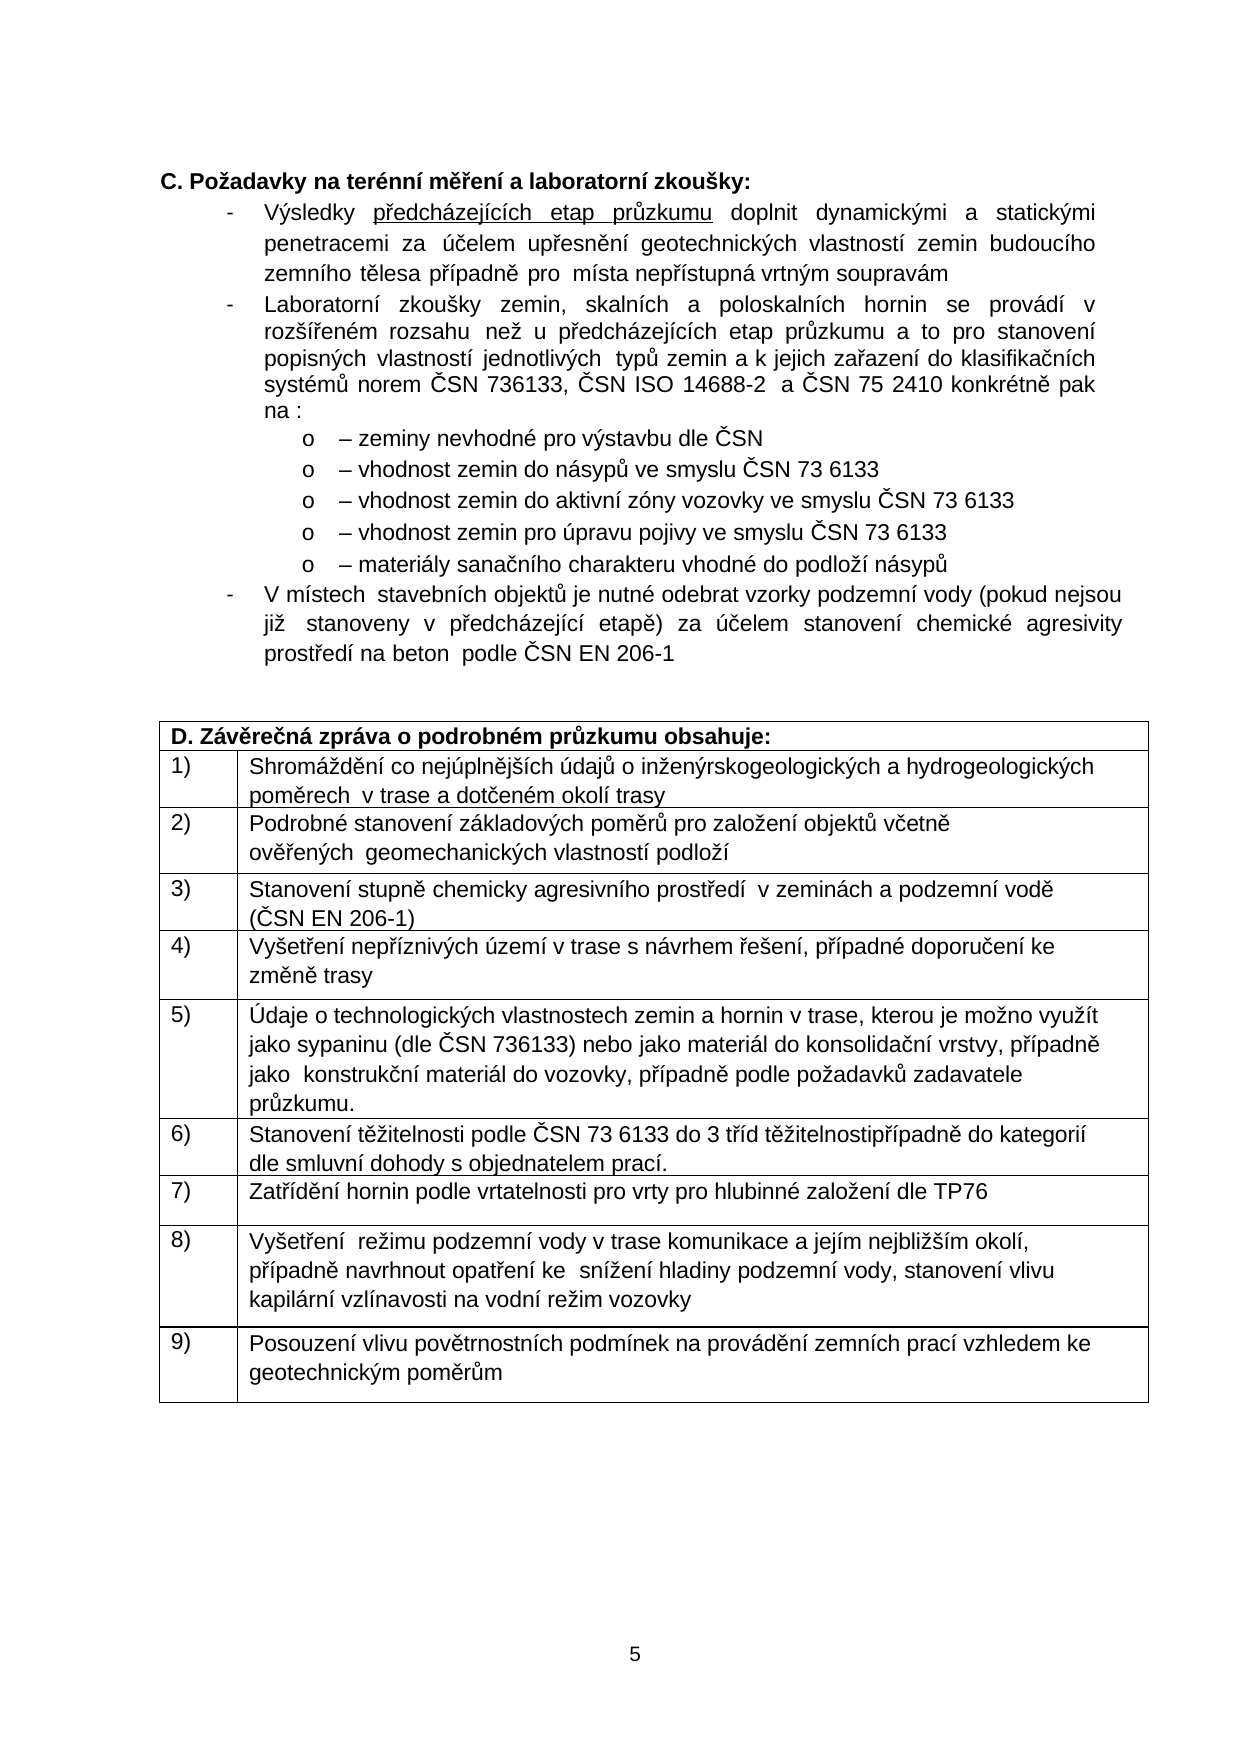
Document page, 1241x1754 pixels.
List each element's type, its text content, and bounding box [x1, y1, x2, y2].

list – materiály sanačního charakteru vhodné do podloží násypů [301, 551, 1122, 579]
table_cell 3) [160, 874, 237, 930]
table_cell Stanovení stupně chemicky agresivního prostředí v zeminách a podzemní vodě (ČSN EN 206-1) [238, 874, 1148, 930]
list – vhodnost zemin pro úpravu pojivy ve smyslu ČSN 73 6133 [301, 519, 1122, 548]
list – zeminy nevhodné pro výstavbu dle ČSN [301, 423, 1122, 452]
list – vhodnost zemin do násypů ve smyslu ČSN 73 6133 [301, 456, 1122, 484]
table_cell 1) [160, 751, 237, 807]
table_cell 4) [160, 931, 237, 999]
table_cell 6) [160, 1119, 237, 1175]
table_cell Vyšetření režimu podzemní vody v trase komunikace a jejím nejbližším okolí, případně navrhnout opatření ke snížení hladiny podzemní vody, stanovení vlivu kapilární vzlínavosti na vodní režim vozovky [238, 1226, 1148, 1326]
table_cell 2) [160, 808, 237, 873]
table_cell Posouzení vlivu povětrnostních podmínek na provádění zemních prací vzhledem ke geotechnickým poměrům [238, 1328, 1148, 1402]
list V místech stavebních objektů je nutné odebrat vzorky podzemní vody (pokud nejsou již stanoveny v předcházející etapě) za účelem stanovení chemické agresivity prostředí na beton podle ČSN EN 206-1 [226, 579, 1122, 667]
table_cell Zatřídění hornin podle vrtatelnosti pro vrty pro hlubinné založení dle TP76 [238, 1176, 1148, 1224]
list – vhodnost zemin do aktivní zóny vozovky ve smyslu ČSN 73 6133 [301, 487, 1122, 516]
table_cell Shromáždění co nejúplnějších údajů o inženýrskogeologických a hydrogeologických poměrech v trase a dotčeném okolí trasy [238, 751, 1148, 807]
table_cell Stanovení těžitelnosti podle ČSN 73 6133 do 3 tříd těžitelnostipřípadně do kategorií dle smluvní dohody s objednatelem prací. [238, 1119, 1148, 1175]
table_cell Vyšetření nepříznivých území v trase s návrhem řešení, případné doporučení ke změně trasy [238, 931, 1148, 999]
table_cell Podrobné stanovení základových poměrů pro založení objektů včetně ověřených geomechanických vlastností podloží [238, 808, 1148, 873]
table_cell 7) [160, 1176, 237, 1224]
text C. Požadavky na terénní měření a laboratorní zkoušky: [148, 168, 1122, 194]
list Laboratorní zkoušky zemin, skalních a poloskalních hornin se provádí v rozšířeném rozsahu než u předcházejících etap průzkumu a to pro stanovení popisných vlastností jednotlivých typů zemin a k jejich zařazení do klasifikačních systémů norem ČSN 736133, ČSN ISO 14688-2 a ČSN 75 2410 konkrétně pak na : [226, 290, 1096, 423]
table_cell 9) [160, 1328, 237, 1402]
table_header D. Závěrečná zpráva o podrobném průzkumu obsahuje: [160, 722, 1148, 750]
list Výsledky předcházejících etap průzkumu doplnit dynamickými a statickými penetracemi za účelem upřesnění geotechnických vlastností zemin budoucího zemního tělesa případně pro místa nepřístupná vrtným soupravám [226, 198, 1096, 286]
table_cell 5) [160, 1000, 237, 1118]
table_cell 8) [160, 1226, 237, 1326]
table_cell Údaje o technologických vlastnostech zemin a hornin v trase, kterou je možno využít jako sypaninu (dle ČSN 736133) nebo jako materiál do konsolidační vrstvy, případně jako konstrukční materiál do vozovky, případně podle požadavků zadavatele průzkumu. [238, 1000, 1148, 1118]
